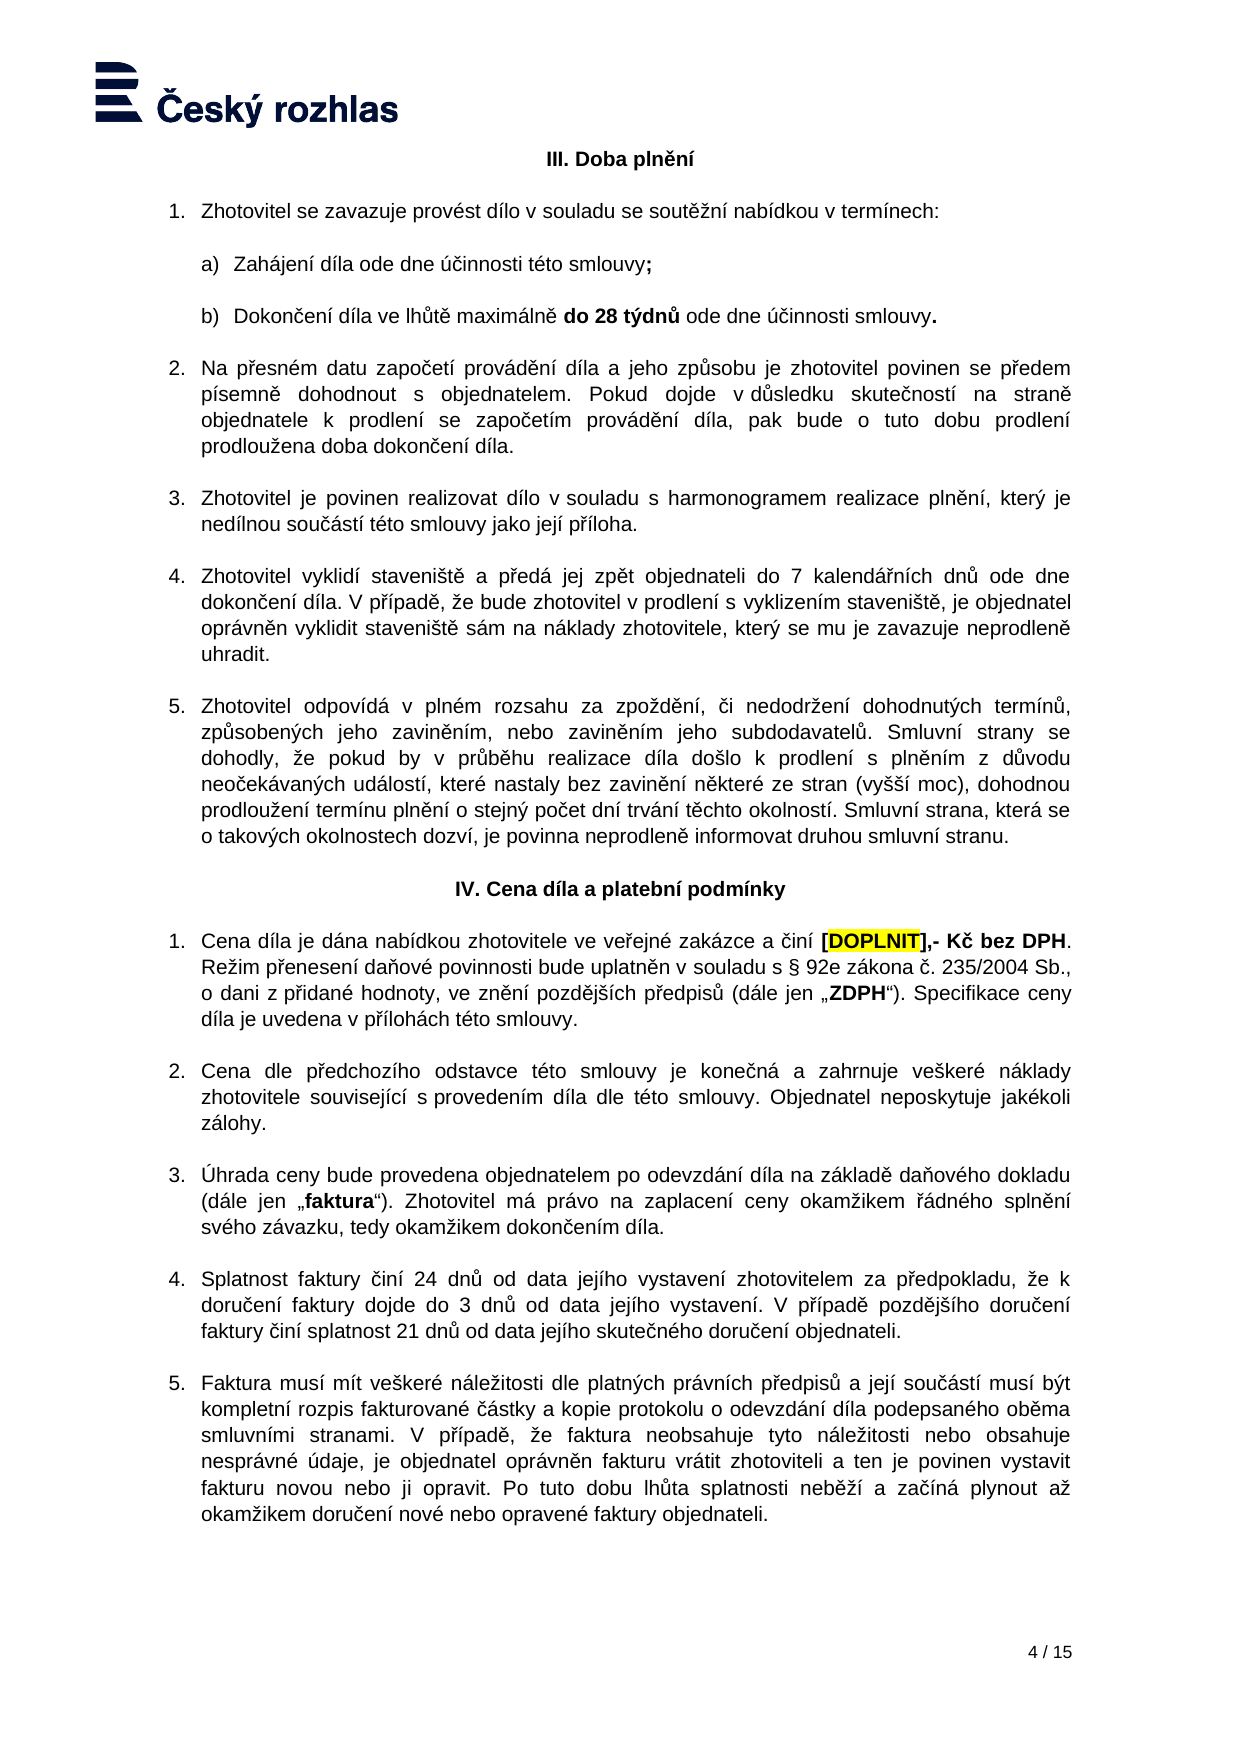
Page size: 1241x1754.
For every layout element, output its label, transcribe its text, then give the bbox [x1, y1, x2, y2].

list Zhotovitel vyklidí staveniště a předá jej zpět objednateli do 7 kalendářních dnů ode dne dokončení díla. V případě, že bude zhotovitel v prodlení s vyklizením staveniště, je objednatel oprávněn vyklidit staveniště sám na náklady zhotovitele, který se mu je zavazuje neprodleně uhradit. [168, 563, 1072, 667]
list Na přesném datu započetí provádění díla a jeho způsobu je zhotovitel povinen se předem písemně dohodnout s objednatelem. Pokud dojde v důsledku skutečností na straně objednatele k prodlení se započetím provádění díla, pak bude o tuto dobu prodlení prodloužena doba dokončení díla. [168, 354, 1072, 458]
list Faktura musí mít veškeré náležitosti dle platných právních předpisů a její součástí musí být kompletní rozpis fakturované částky a kopie protokolu o odevzdání díla podepsaného oběma smluvními stranami. V případě, že faktura neobsahuje tyto náležitosti nebo obsahuje nesprávné údaje, je objednatel oprávněn fakturu vrátit zhotoviteli a ten je povinen vystavit fakturu novou nebo ji opravit. Po tuto dobu lhůta splatnosti neběží a začíná plynout až okamžikem doručení nové nebo opravené faktury objednateli. [168, 1370, 1072, 1526]
subtitle Doba plnění [168, 146, 1072, 172]
list Cena díla je dána nabídkou zhotovitele ve veřejné zakázce a činí [DOPLNIT],- Kč bez DPH. Režim přenesení daňové povinnosti bude uplatněn v souladu s § 92e zákona č. 235/2004 Sb., o dani z přidané hodnoty, ve znění pozdějších předpisů (dále jen „ZDPH“). Specifikace ceny díla je uvedena v přílohách této smlouvy. [168, 927, 1072, 1031]
list Splatnost faktury činí 24 dnů od data jejího vystavení zhotovitelem za předpokladu, že k doručení faktury dojde do 3 dnů od data jejího vystavení. V případě pozdějšího doručení faktury činí splatnost 21 dnů od data jejího skutečného doručení objednateli. [168, 1266, 1072, 1344]
picture [95, 62, 398, 128]
list Úhrada ceny bude provedena objednatelem po odevzdání díla na základě daňového dokladu (dále jen „faktura“). Zhotovitel má právo na zaplacení ceny okamžikem řádného splnění svého závazku, tedy okamžikem dokončením díla. [168, 1162, 1072, 1240]
list Cena dle předchozího odstavce této smlouvy je konečná a zahrnuje veškeré náklady zhotovitele související s provedením díla dle této smlouvy. Objednatel neposkytuje jakékoli zálohy. [168, 1057, 1072, 1136]
list Dokončení díla ve lhůtě maximálně do 28 týdnů ode dne účinnosti smlouvy. [201, 302, 1072, 328]
list Zhotovitel se zavazuje provést dílo v souladu se soutěžní nabídkou v termínech: [168, 198, 1072, 224]
list Zahájení díla ode dne účinnosti této smlouvy; [201, 250, 1072, 276]
list Zhotovitel odpovídá v plném rozsahu za zpoždění, či nedodržení dohodnutých termínů, způsobených jeho zaviněním, nebo zaviněním jeho subdodavatelů. Smluvní strany se dohodly, že pokud by v průběhu realizace díla došlo k prodlení s plněním z důvodu neočekávaných událostí, které nastaly bez zavinění některé ze stran (vyšší moc), dohodnou prodloužení termínu plnění o stejný počet dní trvání těchto okolností. Smluvní strana, která se o takových okolnostech dozví, je povinna neprodleně informovat druhou smluvní stranu. [168, 693, 1072, 849]
list Zhotovitel je povinen realizovat dílo v souladu s harmonogramem realizace plnění, který je nedílnou součástí této smlouvy jako její příloha. [168, 484, 1072, 537]
subtitle Cena díla a platební podmínky [168, 875, 1072, 901]
